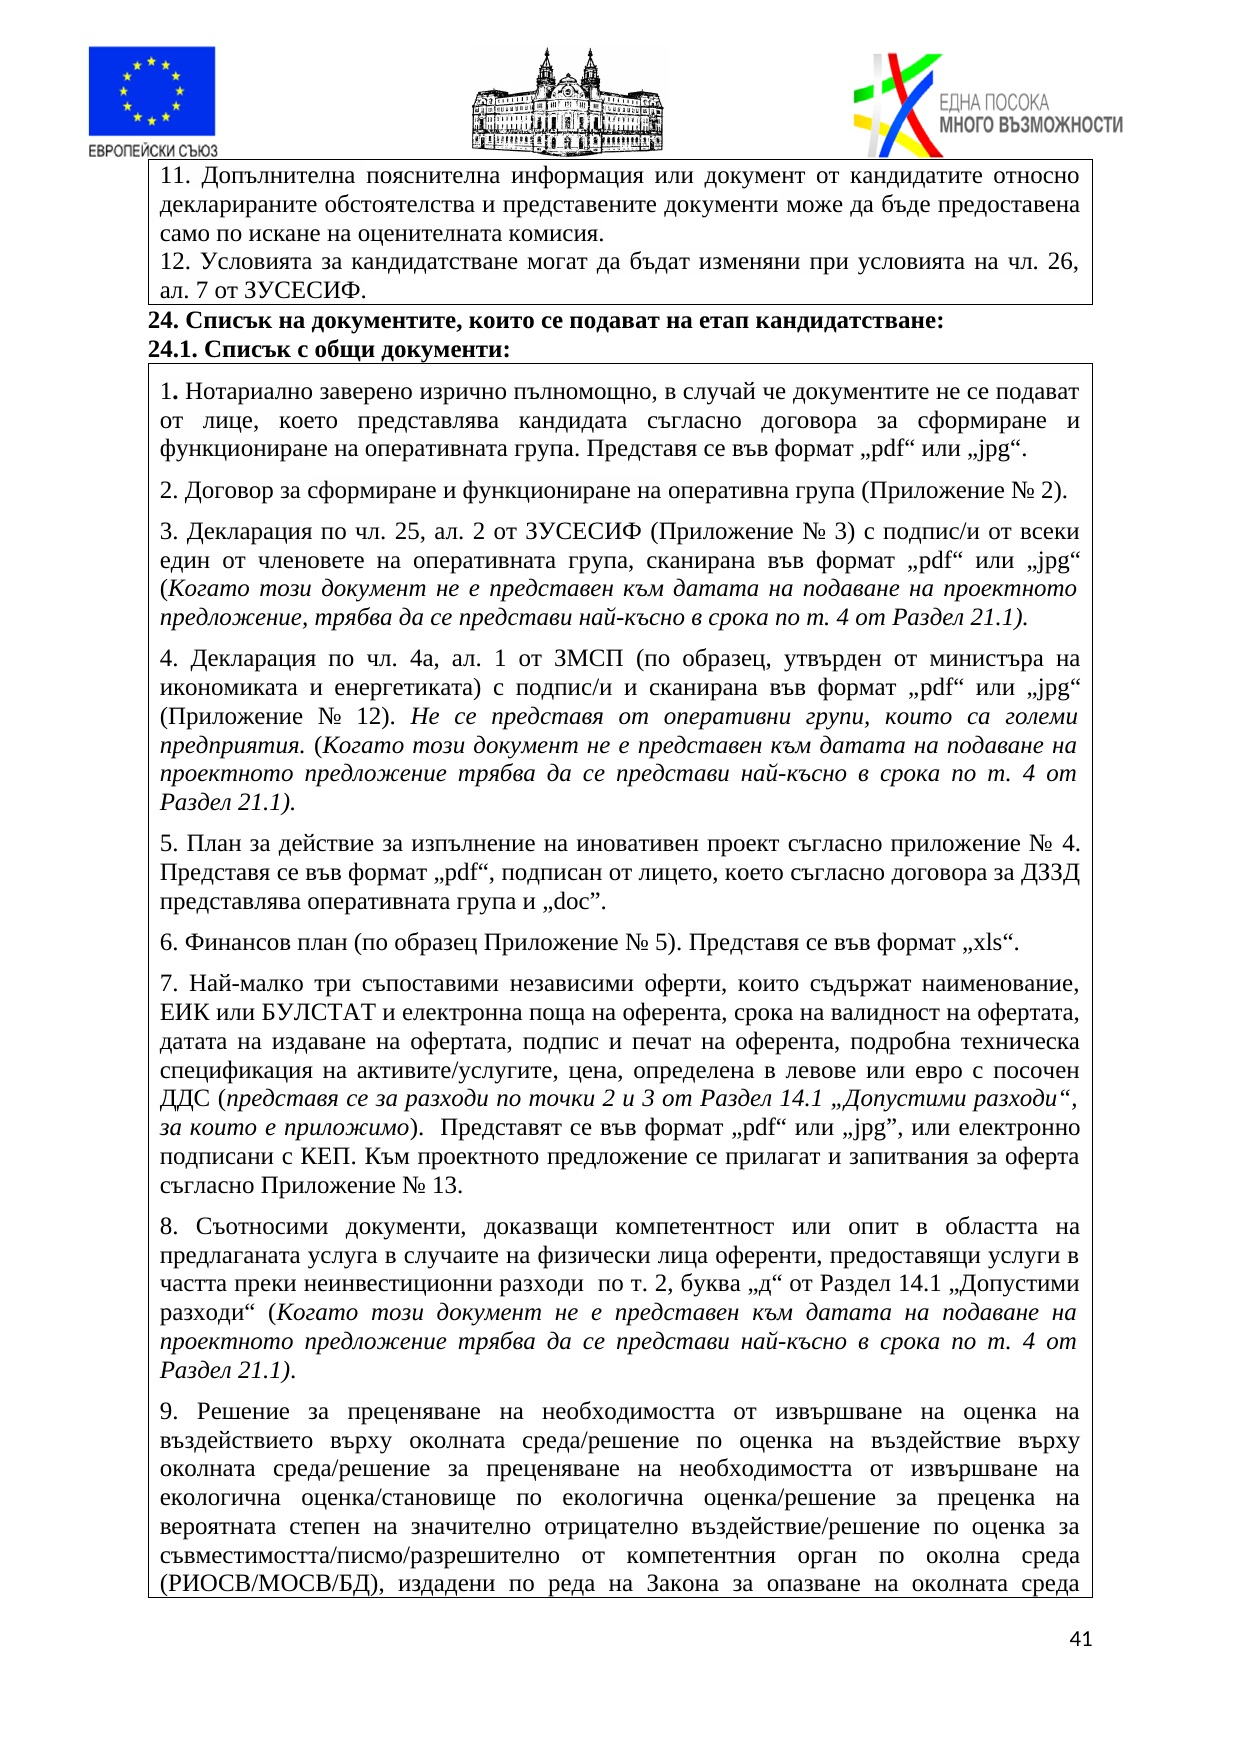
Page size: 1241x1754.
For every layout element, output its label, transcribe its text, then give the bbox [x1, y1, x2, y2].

picture [88, 45, 219, 160]
subtitle 24.1. Списък с общи документи: [148, 334, 1092, 362]
picture [846, 50, 1125, 160]
picture [467, 44, 671, 159]
subtitle 24. Списък на документите, които се подават на етап кандидатстване: [148, 305, 1092, 334]
